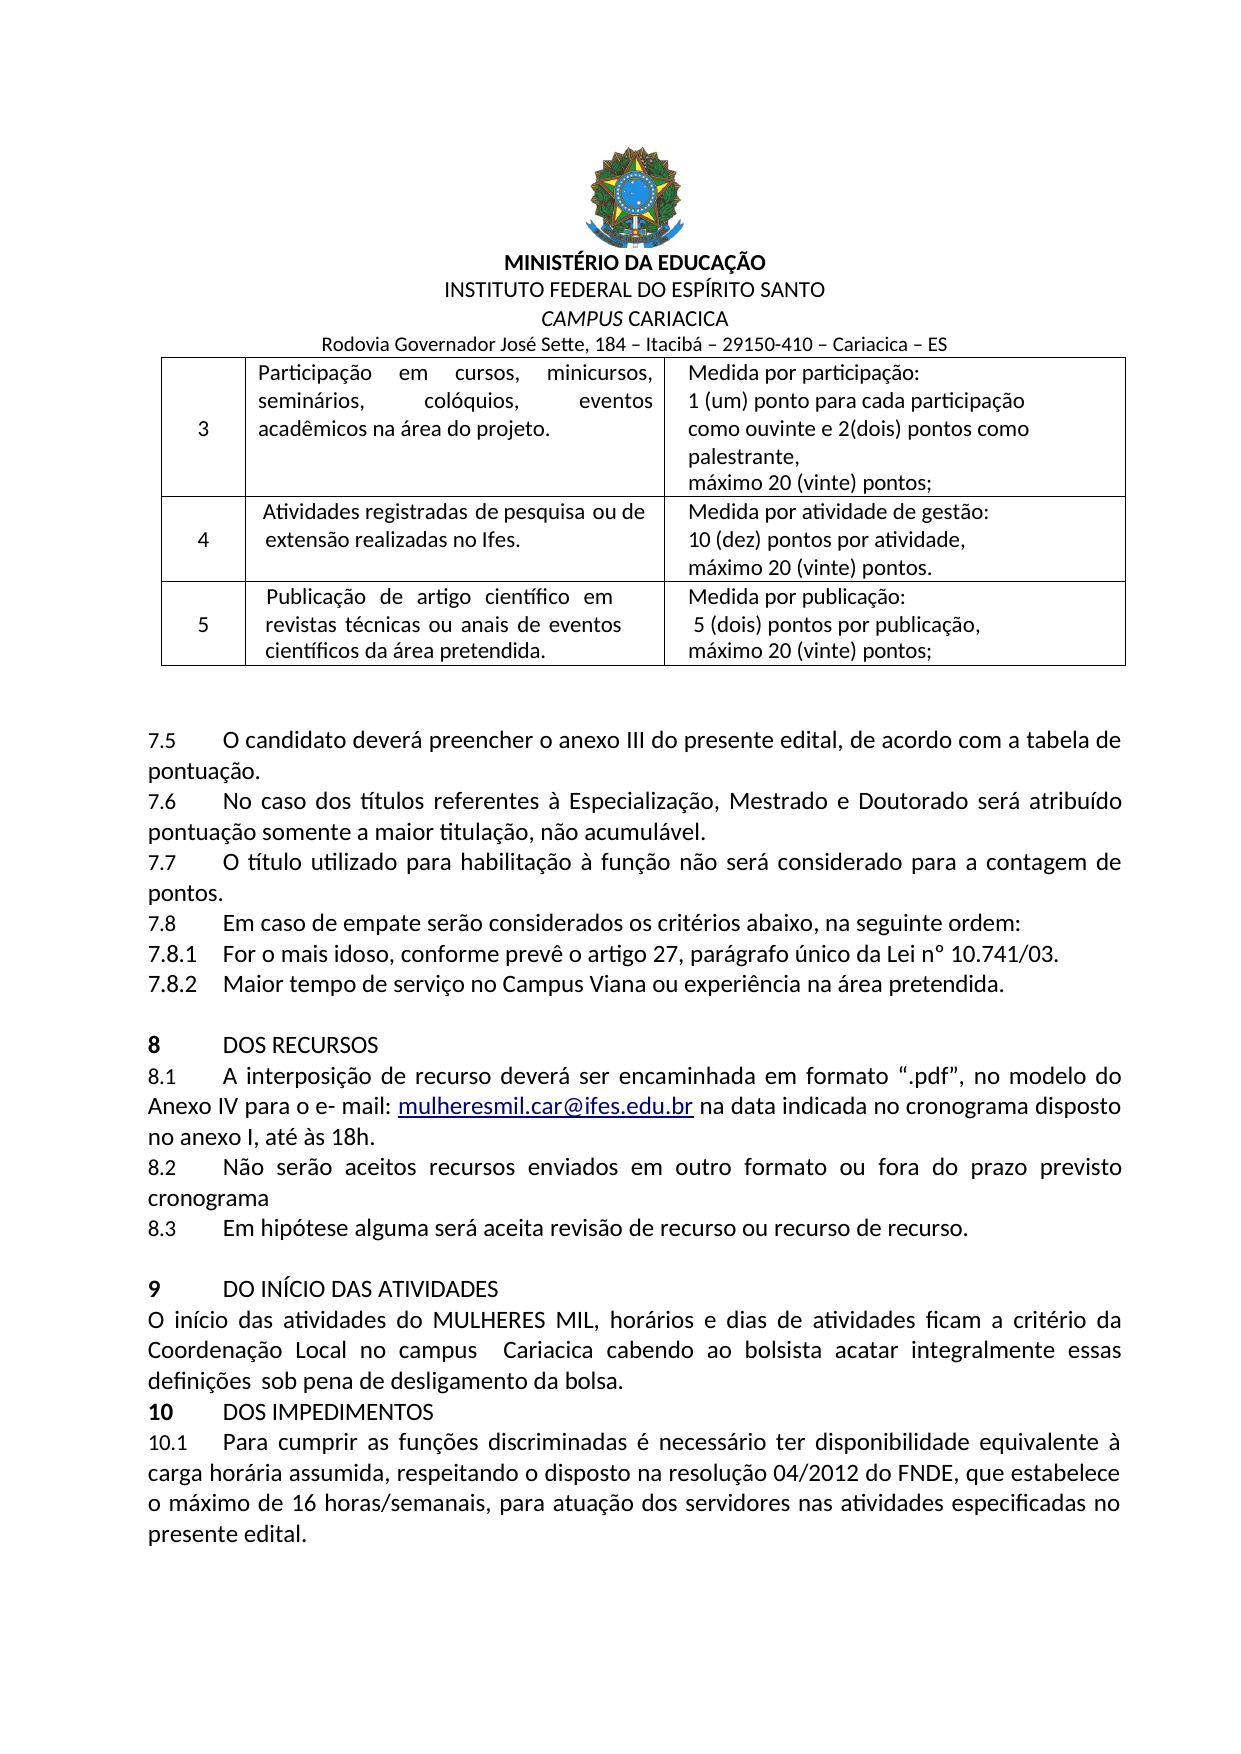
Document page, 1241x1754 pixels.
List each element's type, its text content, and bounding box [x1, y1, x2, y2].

table_cell 4 [162, 497, 245, 581]
table_cell 3 [162, 358, 245, 496]
table_cell Atividades registradas de pesquisa ou de extensão realizadas no Ifes. [246, 497, 664, 581]
list No caso dos títulos referentes à Especialização, Mestrado e Doutorado será atribuído pontuação somente a maior titulação, não acumulável. [148, 785, 1122, 846]
table_cell Medida por participação: 1 (um) ponto para cada participação como ouvinte e 2(dois) pontos como palestrante, máximo 20 (vinte) pontos; [665, 358, 1125, 496]
text O início das atividades do MULHERES MIL, horários e dias de atividades ficam a critério da Coordenação Local no campus Cariacica cabendo ao bolsista acatar integralmente essas definições sob pena de desligamento da bolsa. [148, 1304, 1122, 1396]
list DOS IMPEDIMENTOS [148, 1396, 1122, 1426]
list For o mais idoso, conforme prevê o artigo 27, parágrafo único da Lei nº 10.741/03. [148, 938, 1122, 968]
list O candidato deverá preencher o anexo III do presente edital, de acordo com a tabela de pontuação. [148, 724, 1122, 785]
list Em caso de empate serão considerados os critérios abaixo, na seguinte ordem: [148, 907, 1122, 938]
table_cell Participação em cursos, minicursos, seminários, colóquios, eventos acadêmicos na área do projeto. [246, 358, 664, 496]
list O título utilizado para habilitação à função não será considerado para a contagem de pontos. [148, 846, 1122, 907]
list DO INÍCIO DAS ATIVIDADES [148, 1274, 1122, 1304]
list A interposição de recurso deverá ser encaminhada em formato “.pdf”, no modelo do Anexo IV para o e- mail: mulheresmil.car@ifes.edu.br na data indicada no cronograma disposto no anexo I, até às 18h. [148, 1060, 1122, 1152]
table_cell Medida por atividade de gestão: 10 (dez) pontos por atividade, máximo 20 (vinte) pontos. [665, 497, 1125, 581]
list Maior tempo de serviço no Campus Viana ou experiência na área pretendida. [148, 968, 1122, 999]
picture [586, 147, 684, 248]
list Para cumprir as funções discriminadas é necessário ter disponibilidade equivalente à carga horária assumida, respeitando o disposto na resolução 04/2012 do FNDE, que estabelece o máximo de 16 horas/semanais, para atuação dos servidores nas atividades especificadas no presente edital. [148, 1426, 1122, 1548]
list Não serão aceitos recursos enviados em outro formato ou fora do prazo previsto cronograma [148, 1152, 1122, 1213]
table_cell Medida por publicação: 5 (dois) pontos por publicação, máximo 20 (vinte) pontos; [665, 582, 1125, 665]
list DOS RECURSOS [148, 1029, 1122, 1060]
table_cell Publicação de artigo científico em revistas técnicas ou anais de eventos científicos da área pretendida. [246, 582, 664, 665]
list Em hipótese alguma será aceita revisão de recurso ou recurso de recurso. [148, 1213, 1122, 1243]
table_cell 5 [162, 582, 245, 665]
